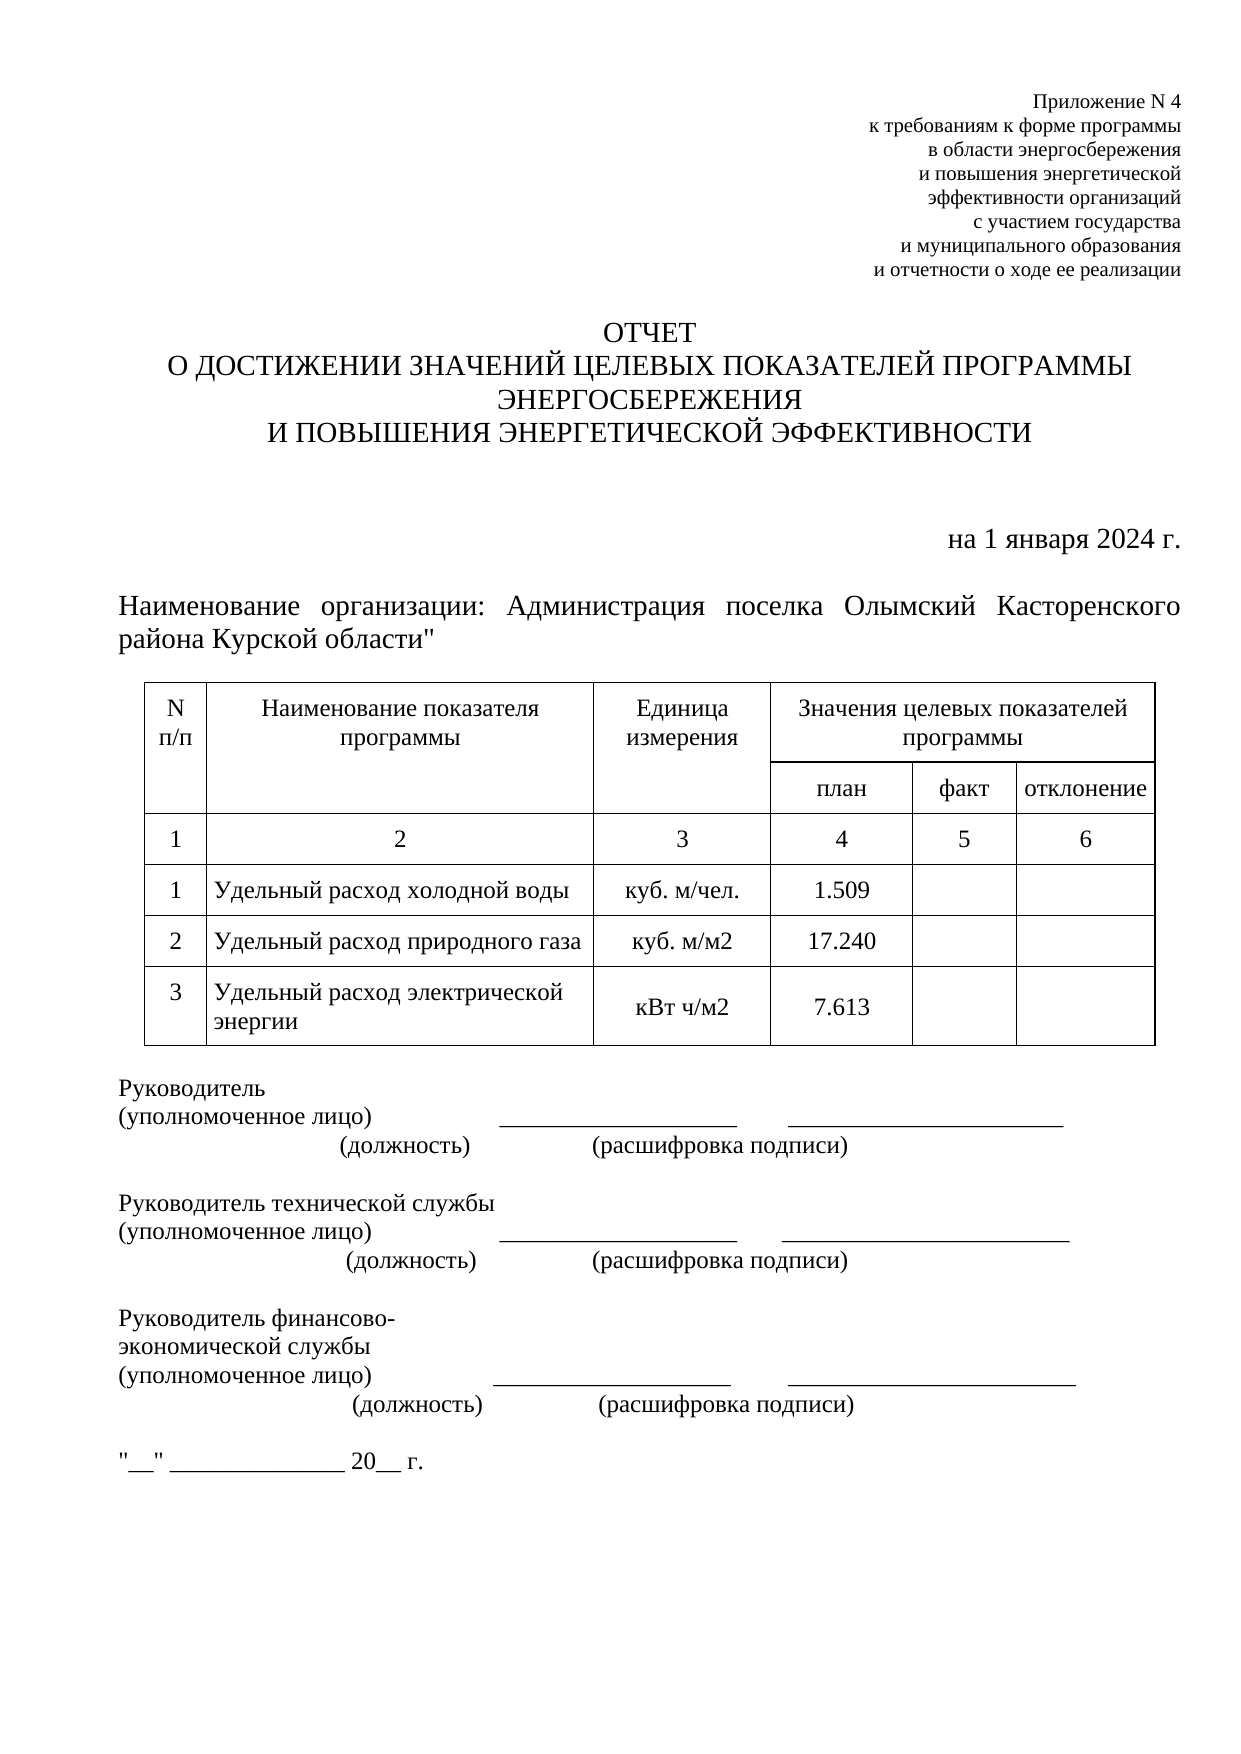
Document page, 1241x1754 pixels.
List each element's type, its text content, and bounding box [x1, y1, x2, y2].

table_cell отклонение [1017, 763, 1154, 812]
table_header Наименование показателя программы [207, 683, 593, 812]
text И ПОВЫШЕНИЯ ЭНЕРГЕТИЧЕСКОЙ ЭФФЕКТИВНОСТИ [118, 415, 1181, 449]
table_cell [913, 916, 1016, 966]
table_cell куб. м/м2 [594, 916, 770, 966]
table_cell 2 [145, 916, 206, 966]
table_cell план [771, 763, 912, 812]
text (должность) (расшифровка подписи) [118, 1130, 1181, 1159]
text (должность) (расшифровка подписи) [118, 1389, 1181, 1418]
table_cell Удельный расход электрической энергии [207, 967, 593, 1045]
text на 1 января 2024 г. [118, 521, 1181, 554]
table_header N п/п [145, 683, 206, 812]
table_cell 3 [594, 814, 770, 863]
text (уполномоченное лицо) ___________________ ______________________ [118, 1101, 1181, 1130]
table_header Значения целевых показателей программы [771, 683, 1154, 761]
table_cell 3 [145, 967, 206, 1045]
table_cell 1.509 [771, 865, 912, 914]
table_cell 1 [145, 865, 206, 914]
text в области энергосбережения [118, 137, 1181, 161]
table_cell 2 [207, 814, 593, 863]
text с участием государства [118, 209, 1181, 233]
text Наименование организации: Администрация поселка Олымский Касторенского района Курской области" [118, 588, 1181, 655]
table_cell 6 [1017, 814, 1154, 863]
table_cell [1017, 916, 1154, 966]
text ОТЧЕТ [118, 315, 1181, 348]
text Руководитель технической службы [118, 1188, 1181, 1216]
table_cell [913, 865, 1016, 914]
table_cell куб. м/чел. [594, 865, 770, 914]
text Руководитель [118, 1073, 1181, 1101]
table_cell [913, 967, 1016, 1045]
table_cell 7.613 [771, 967, 912, 1045]
text Руководитель финансово- [118, 1303, 1181, 1331]
text "__" ______________ 20__ г. [118, 1446, 1181, 1475]
text эффективности организаций [118, 185, 1181, 209]
table_cell Удельный расход холодной воды [207, 865, 593, 914]
table_cell кВт ч/м2 [594, 967, 770, 1045]
text (уполномоченное лицо) ___________________ _______________________ [118, 1216, 1181, 1245]
table_cell 1 [145, 814, 206, 863]
table_header Единица измерения [594, 683, 770, 812]
text (должность) (расшифровка подписи) [118, 1245, 1181, 1274]
text и отчетности о ходе ее реализации [118, 257, 1181, 281]
table_cell факт [913, 763, 1016, 812]
table_cell [1017, 967, 1154, 1045]
table_cell [1017, 865, 1154, 914]
table_cell 5 [913, 814, 1016, 863]
table_cell Удельный расход природного газа [207, 916, 593, 966]
text О ДОСТИЖЕНИИ ЗНАЧЕНИЙ ЦЕЛЕВЫХ ПОКАЗАТЕЛЕЙ ПРОГРАММЫ ЭНЕРГОСБЕРЕЖЕНИЯ [118, 348, 1181, 415]
text экономической службы [118, 1331, 1181, 1360]
text и повышения энергетической [118, 161, 1181, 185]
text Приложение N 4 [118, 89, 1181, 113]
table_cell 4 [771, 814, 912, 863]
text (уполномоченное лицо) ___________________ _______________________ [118, 1360, 1181, 1389]
text и муниципального образования [118, 233, 1181, 257]
table_cell 17.240 [771, 916, 912, 966]
text к требованиям к форме программы [118, 113, 1181, 137]
